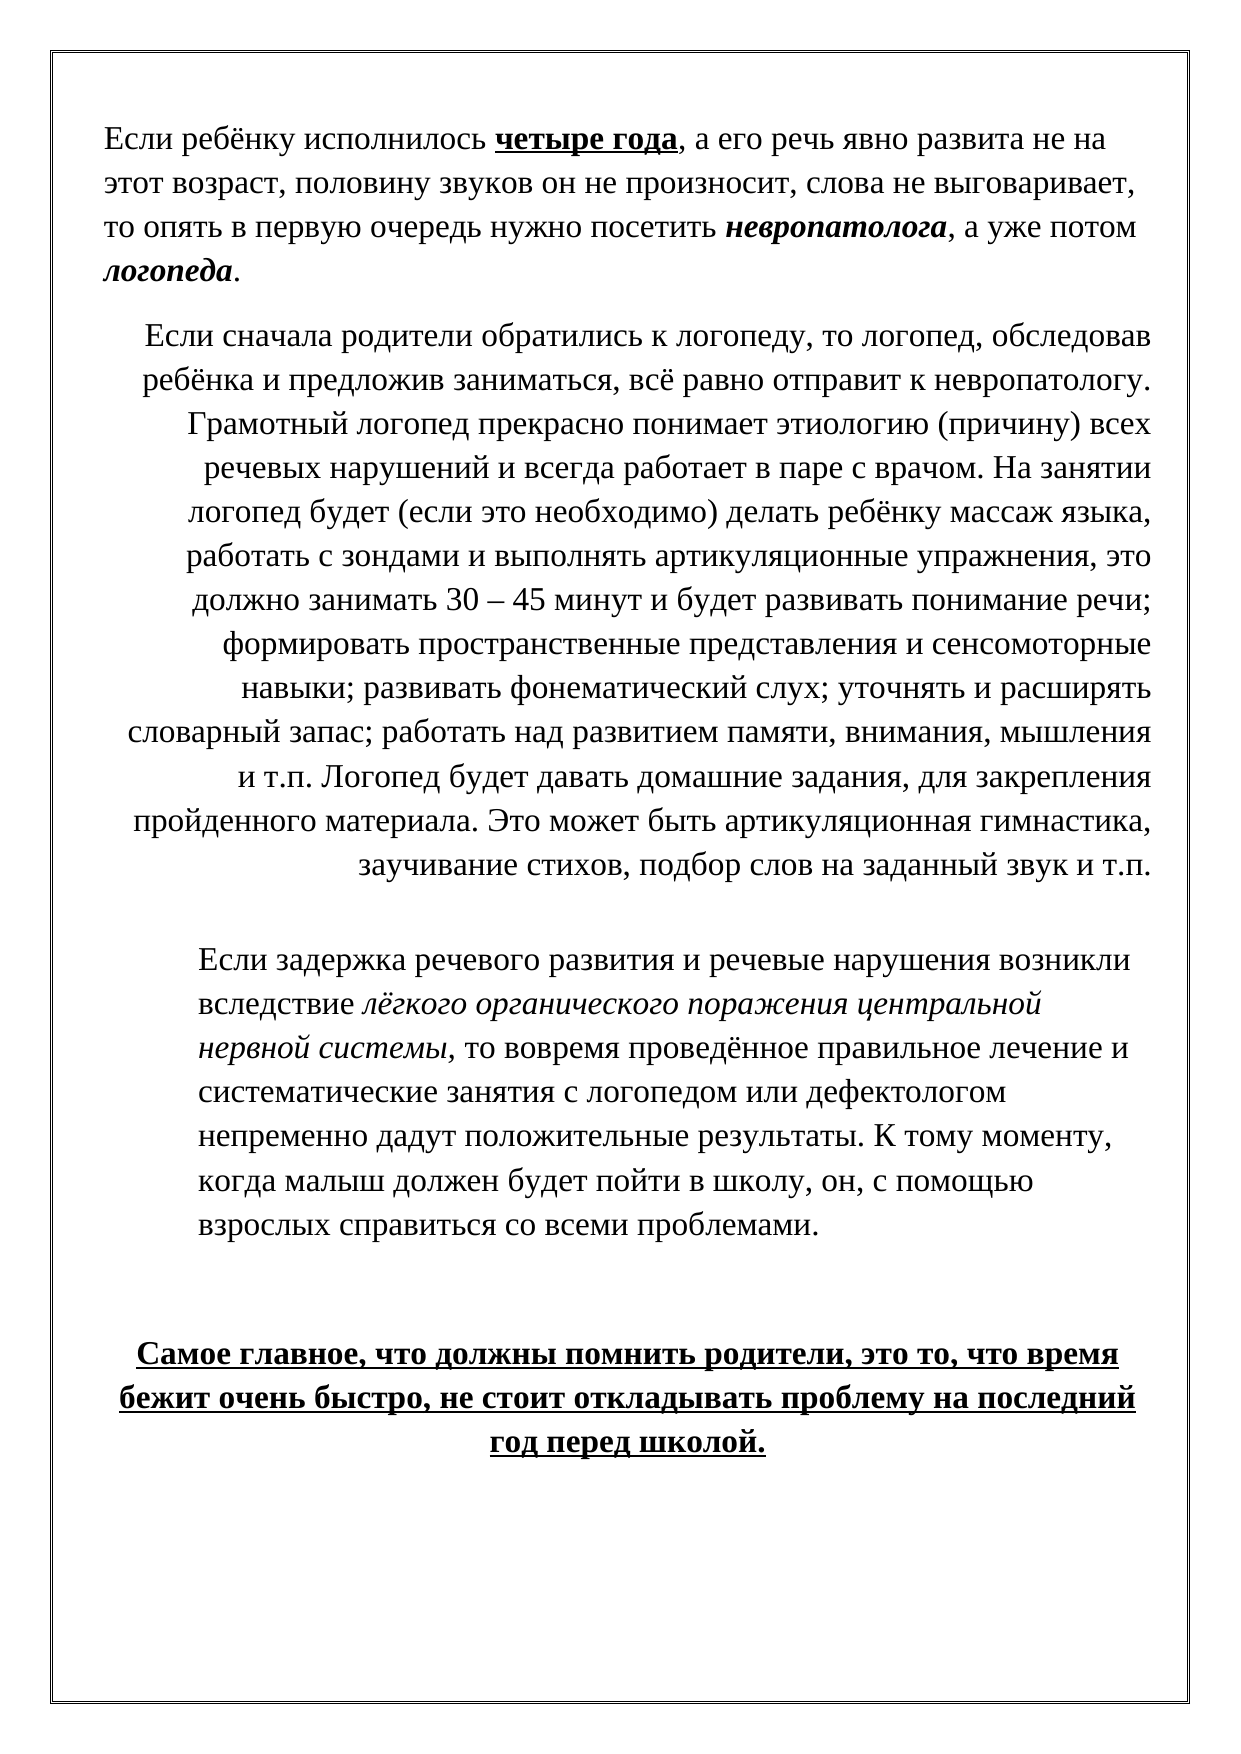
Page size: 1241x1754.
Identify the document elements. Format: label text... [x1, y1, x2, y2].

text Если задержка речевого развития и речевые нарушения возникли вследствие лёгкого органического поражения центральной нервной системы, то вовремя проведённое правильное лечение и систематические занятия с логопедом или дефектологом непременно дадут положительные результаты. К тому моменту, когда малыш должен будет пойти в школу, он, с помощью взрослых справиться со всеми проблемами. [198, 939, 1152, 1242]
text Самое главное, что должны помнить родители, это то, что время бежит очень быстро, не стоит откладывать проблему на последний год перед школой. [103, 1334, 1152, 1492]
text Если ребёнку исполнилось четыре года, а его речь явно развита не на этот возраст, половину звуков он не произносит, слова не выговаривает, то опять в первую очередь нужно посетить невропатолога, а уже потом логопеда. [103, 118, 1152, 289]
text Если сначала родители обратились к логопеду, то логопед, обследовав ребёнка и предложив заниматься, всё равно отправит к невропатологу. Грамотный логопед прекрасно понимает этиологию (причину) всех речевых нарушений и всегда работает в паре с врачом. На занятии логопед будет (если это необходимо) делать ребёнку массаж языка, работать с зондами и выполнять артикуляционные упражнения, это должно занимать 30 – 45 минут и будет развивать понимание речи; формировать пространственные представления и сенсомоторные навыки; развивать фонематический слух; уточнять и расширять словарный запас; работать над развитием памяти, внимания, мышления и т.п. Логопед будет давать домашние задания, для закрепления пройденного материала. Это может быть артикуляционная гимнастика, заучивание стихов, подбор слов на заданный звук и т.п. [103, 315, 1152, 914]
